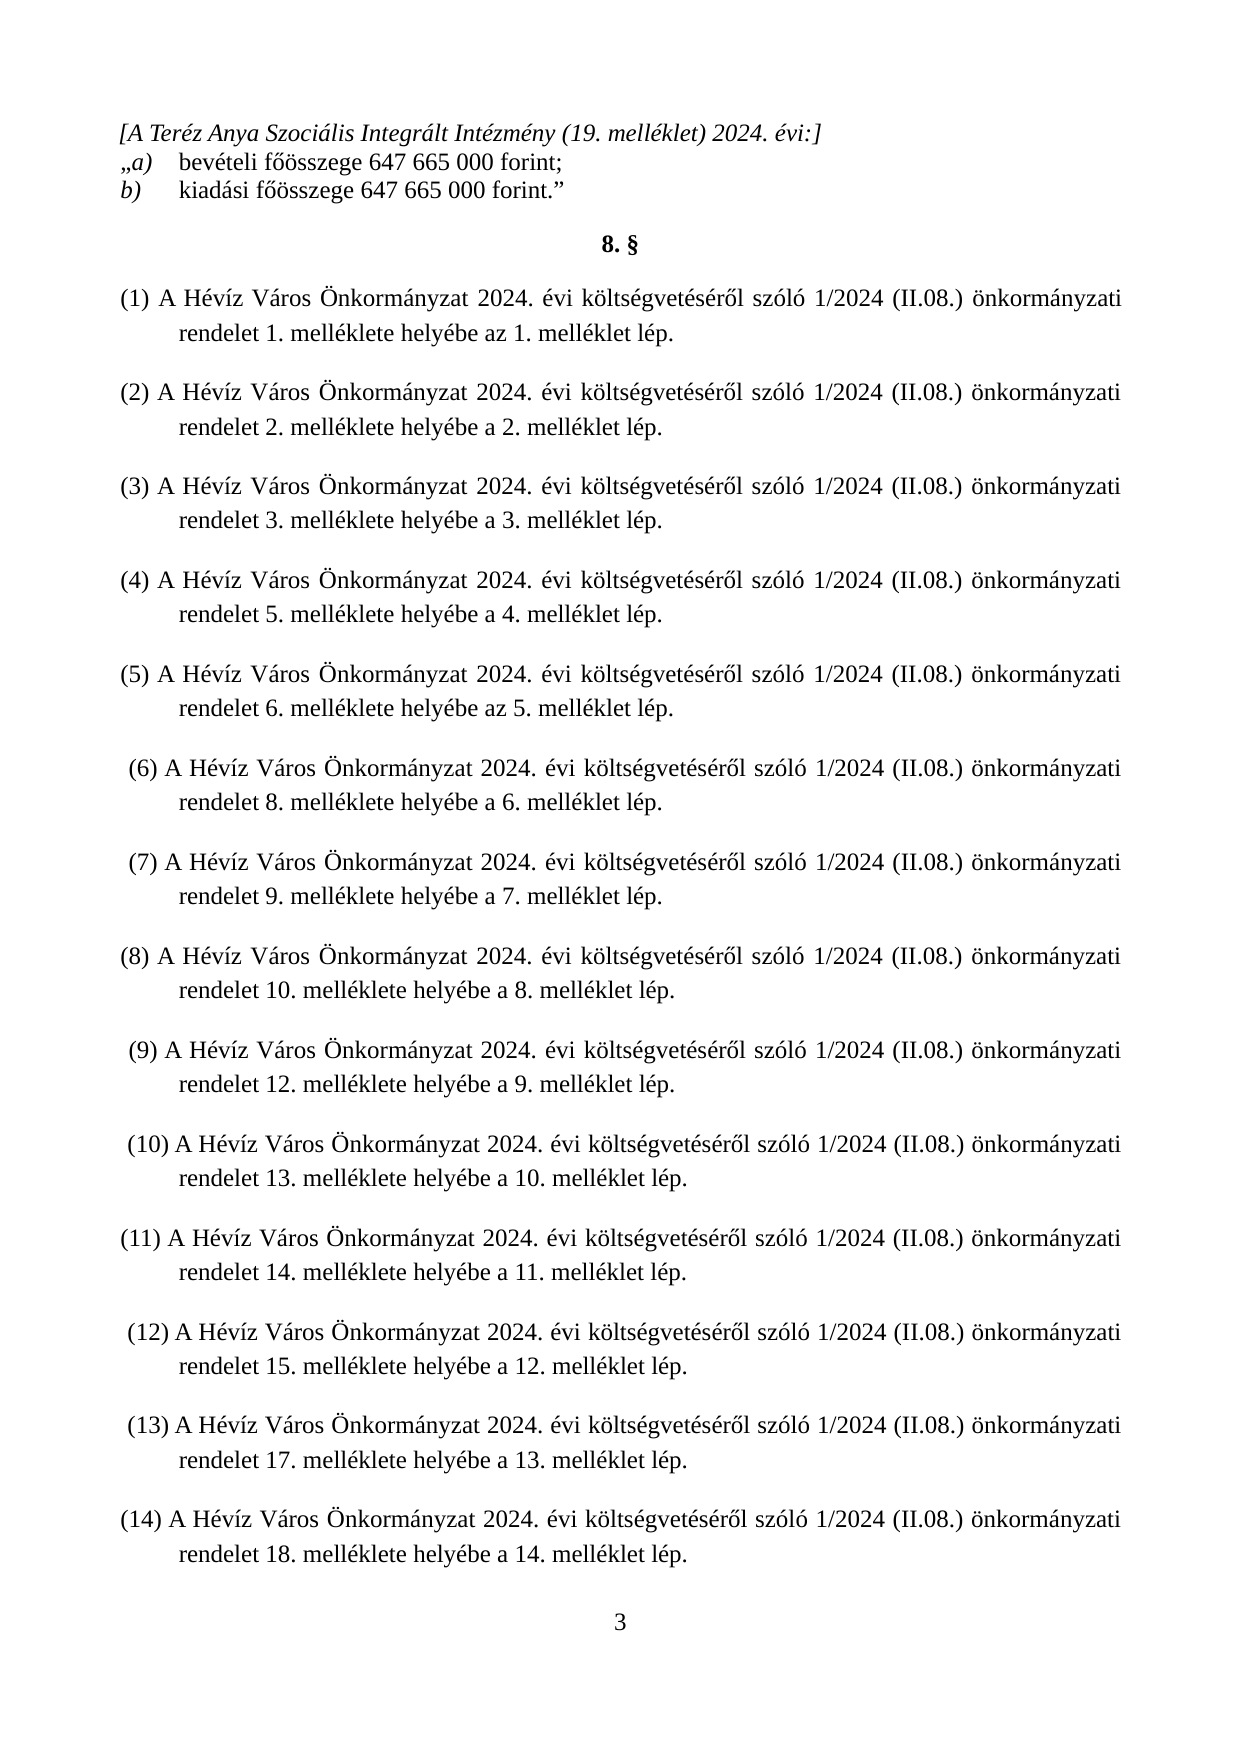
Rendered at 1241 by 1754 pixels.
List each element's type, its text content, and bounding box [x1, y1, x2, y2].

text b) kiadási főösszege 647 665 000 forint.” [120, 176, 1122, 204]
text (7) A Hévíz Város Önkormányzat 2024. évi költségvetéséről szóló 1/2024 (II.08.) önkormányzati rendelet 9. melléklete helyébe a 7. melléklet lép. [120, 847, 1122, 910]
text (14) A Hévíz Város Önkormányzat 2024. évi költségvetéséről szóló 1/2024 (II.08.) önkormányzati rendelet 18. melléklete helyébe a 14. melléklet lép. [120, 1504, 1122, 1568]
text (11) A Hévíz Város Önkormányzat 2024. évi költségvetéséről szóló 1/2024 (II.08.) önkormányzati rendelet 14. melléklete helyébe a 11. melléklet lép. [120, 1223, 1122, 1286]
text (1) A Hévíz Város Önkormányzat 2024. évi költségvetéséről szóló 1/2024 (II.08.) önkormányzati rendelet 1. melléklete helyébe az 1. melléklet lép. [120, 283, 1122, 346]
text [A Teréz Anya Szociális Integrált Intézmény (19. melléklet) 2024. évi:] [118, 118, 1122, 147]
text (10) A Hévíz Város Önkormányzat 2024. évi költségvetéséről szóló 1/2024 (II.08.) önkormányzati rendelet 13. melléklete helyébe a 10. melléklet lép. [120, 1129, 1122, 1192]
text 8. § [118, 229, 1122, 258]
text (9) A Hévíz Város Önkormányzat 2024. évi költségvetéséről szóló 1/2024 (II.08.) önkormányzati rendelet 12. melléklete helyébe a 9. melléklet lép. [120, 1035, 1122, 1098]
text (4) A Hévíz Város Önkormányzat 2024. évi költségvetéséről szóló 1/2024 (II.08.) önkormányzati rendelet 5. melléklete helyébe a 4. melléklet lép. [120, 565, 1122, 628]
text (5) A Hévíz Város Önkormányzat 2024. évi költségvetéséről szóló 1/2024 (II.08.) önkormányzati rendelet 6. melléklete helyébe az 5. melléklet lép. [120, 659, 1122, 722]
text (2) A Hévíz Város Önkormányzat 2024. évi költségvetéséről szóló 1/2024 (II.08.) önkormányzati rendelet 2. melléklete helyébe a 2. melléklet lép. [120, 377, 1122, 440]
text (12) A Hévíz Város Önkormányzat 2024. évi költségvetéséről szóló 1/2024 (II.08.) önkormányzati rendelet 15. melléklete helyébe a 12. melléklet lép. [120, 1317, 1122, 1380]
text (8) A Hévíz Város Önkormányzat 2024. évi költségvetéséről szóló 1/2024 (II.08.) önkormányzati rendelet 10. melléklete helyébe a 8. melléklet lép. [120, 941, 1122, 1004]
text (6) A Hévíz Város Önkormányzat 2024. évi költségvetéséről szóló 1/2024 (II.08.) önkormányzati rendelet 8. melléklete helyébe a 6. melléklet lép. [120, 753, 1122, 816]
text (3) A Hévíz Város Önkormányzat 2024. évi költségvetéséről szóló 1/2024 (II.08.) önkormányzati rendelet 3. melléklete helyébe a 3. melléklet lép. [120, 471, 1122, 534]
text (13) A Hévíz Város Önkormányzat 2024. évi költségvetéséről szóló 1/2024 (II.08.) önkormányzati rendelet 17. melléklete helyébe a 13. melléklet lép. [120, 1411, 1122, 1474]
text „a) bevételi főösszege 647 665 000 forint; [120, 147, 1122, 176]
